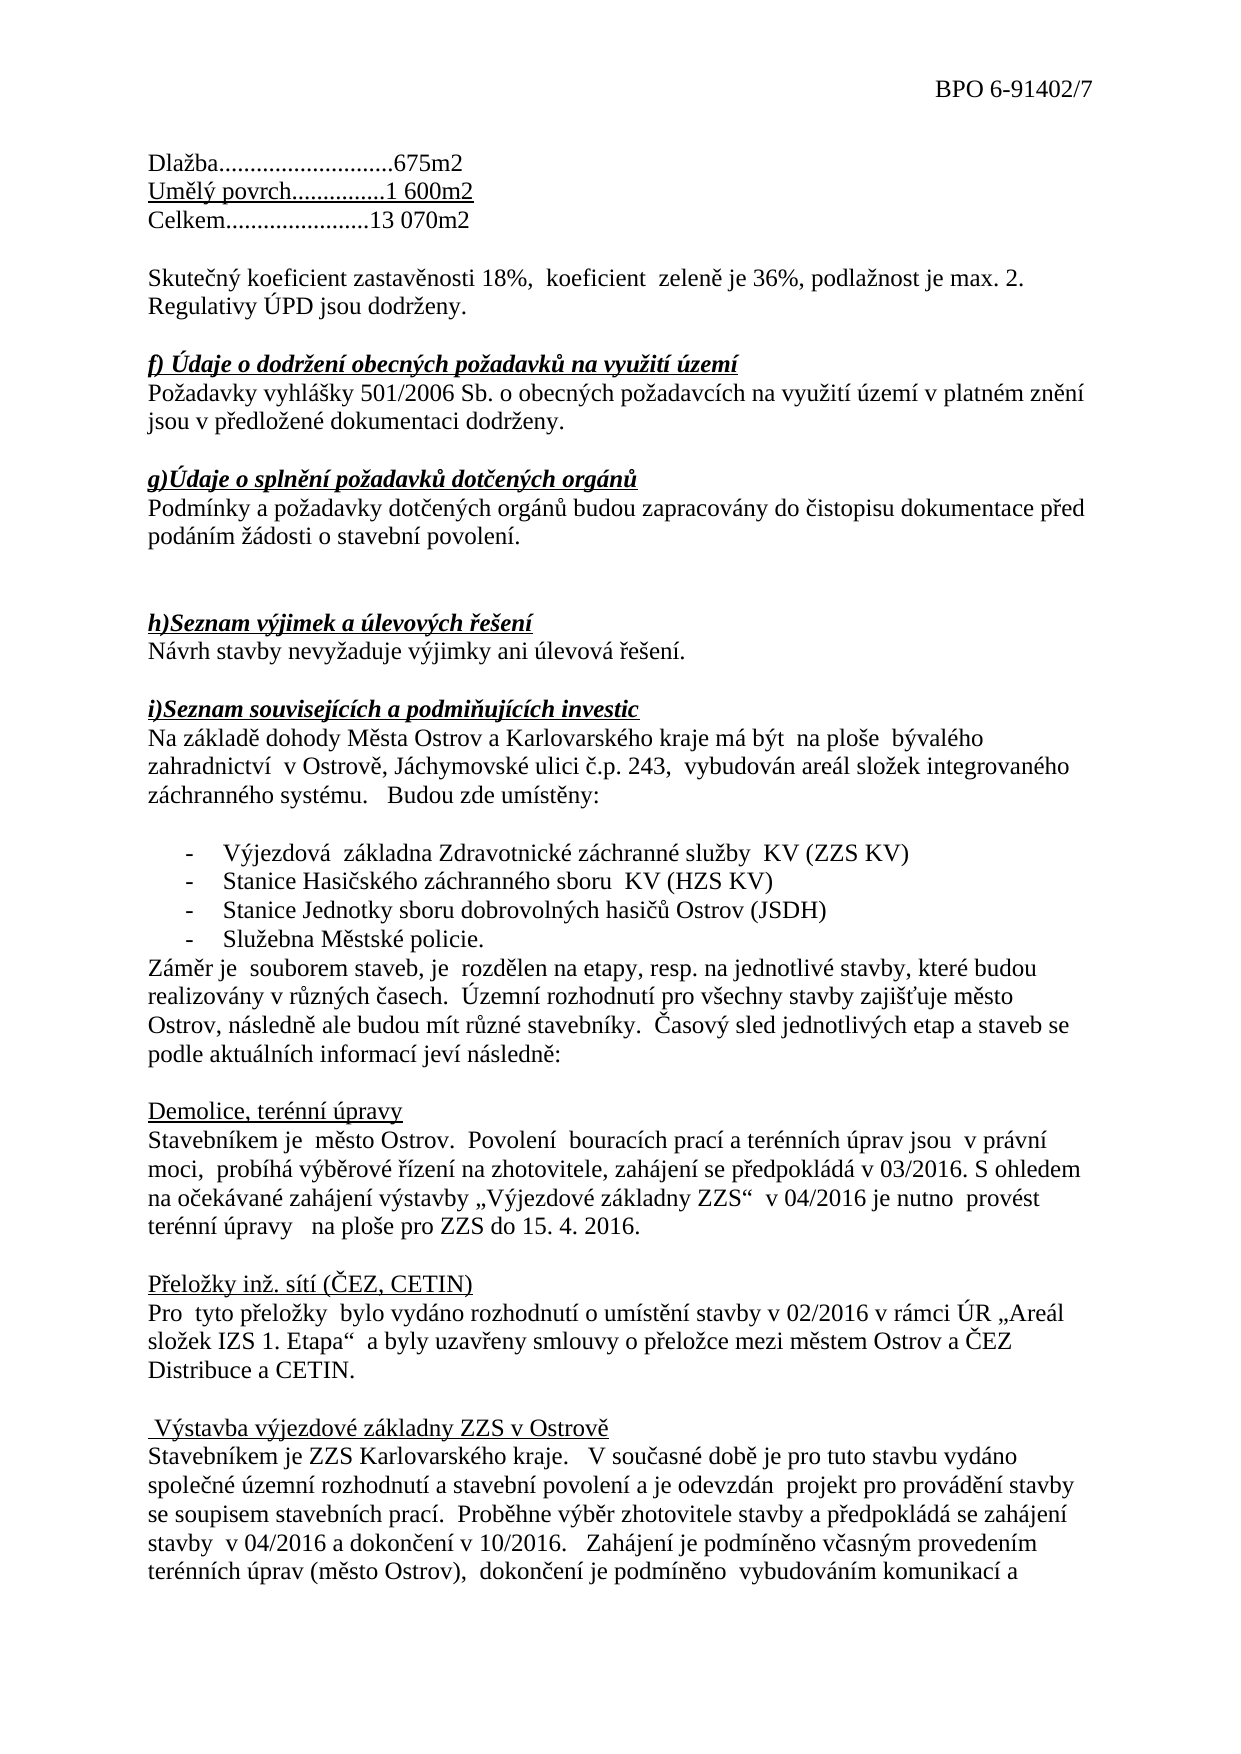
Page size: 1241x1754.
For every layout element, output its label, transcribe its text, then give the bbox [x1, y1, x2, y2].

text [148, 1441, 1093, 1585]
list Výjezdová základna Zdravotnické záchranné služby KV (ZZS KV) [185, 838, 1093, 866]
text Požadavky vyhlášky 501/2006 Sb. o obecných požadavcích na využití území v platném znění jsou v předložené dokumentaci dodrženy. [148, 378, 1093, 435]
text i)Seznam souvisejících a podmiňujících investic [148, 694, 1093, 723]
text f) Údaje o dodržení obecných požadavků na využití území [148, 349, 1093, 378]
text h)Seznam výjimek a úlevových řešení [148, 608, 1093, 636]
text Dlažba............................675m2 [148, 148, 1093, 176]
text Skutečný koeficient zastavěnosti 18%, koeficient zeleně je 36%, podlažnost je max. 2. Regulativy ÚPD jsou dodrženy. [148, 263, 1093, 320]
text Na základě dohody Města Ostrov a Karlovarského kraje má být na ploše bývalého zahradnictví v Ostrově, Jáchymovské ulici č.p. 243, vybudován areál složek integrovaného záchranného systému. Budou zde umístěny: [148, 723, 1093, 809]
text Demolice, terénní úpravy [148, 1096, 1093, 1125]
text Umělý povrch...............1 600m2 [148, 176, 1093, 205]
text Stavebníkem je město Ostrov. Povolení bouracích prací a terénních úprav jsou v právní moci, probíhá výběrové řízení na zhotovitele, zahájení se předpokládá v 03/2016. S ohledem na očekávané zahájení výstavby „Výjezdové základny ZZS“ v 04/2016 je nutno provést terénní úpravy na ploše pro ZZS do 15. 4. 2016. [148, 1125, 1093, 1240]
text Celkem.......................13 070m2 [148, 205, 1093, 234]
text Záměr je souborem staveb, je rozdělen na etapy, resp. na jednotlivé stavby, které budou realizovány v různých časech. Územní rozhodnutí pro všechny stavby zajišťuje město Ostrov, následně ale budou mít různé stavebníky. Časový sled jednotlivých etap a staveb se podle aktuálních informací jeví následně: [148, 953, 1093, 1068]
list Služebna Městské policie. [185, 924, 1093, 953]
text Podmínky a požadavky dotčených orgánů budou zapracovány do čistopisu dokumentace před podáním žádosti o stavební povolení. [148, 493, 1093, 550]
text g)Údaje o splnění požadavků dotčených orgánů [148, 464, 1093, 493]
text Návrh stavby nevyžaduje výjimky ani úlevová řešení. [148, 636, 1093, 665]
text Přeložky inž. sítí (ČEZ, CETIN) [148, 1269, 1093, 1298]
text Výstavba výjezdové základny ZZS v Ostrově [148, 1413, 1093, 1441]
list Stanice Hasičského záchranného sboru KV (HZS KV) [185, 866, 1093, 895]
text Pro tyto přeložky bylo vydáno rozhodnutí o umístění stavby v 02/2016 v rámci ÚR „Areál složek IZS 1. Etapa“ a byly uzavřeny smlouvy o přeložce mezi městem Ostrov a ČEZ Distribuce a CETIN. [148, 1298, 1093, 1384]
list Stanice Jednotky sboru dobrovolných hasičů Ostrov (JSDH) [185, 895, 1093, 924]
